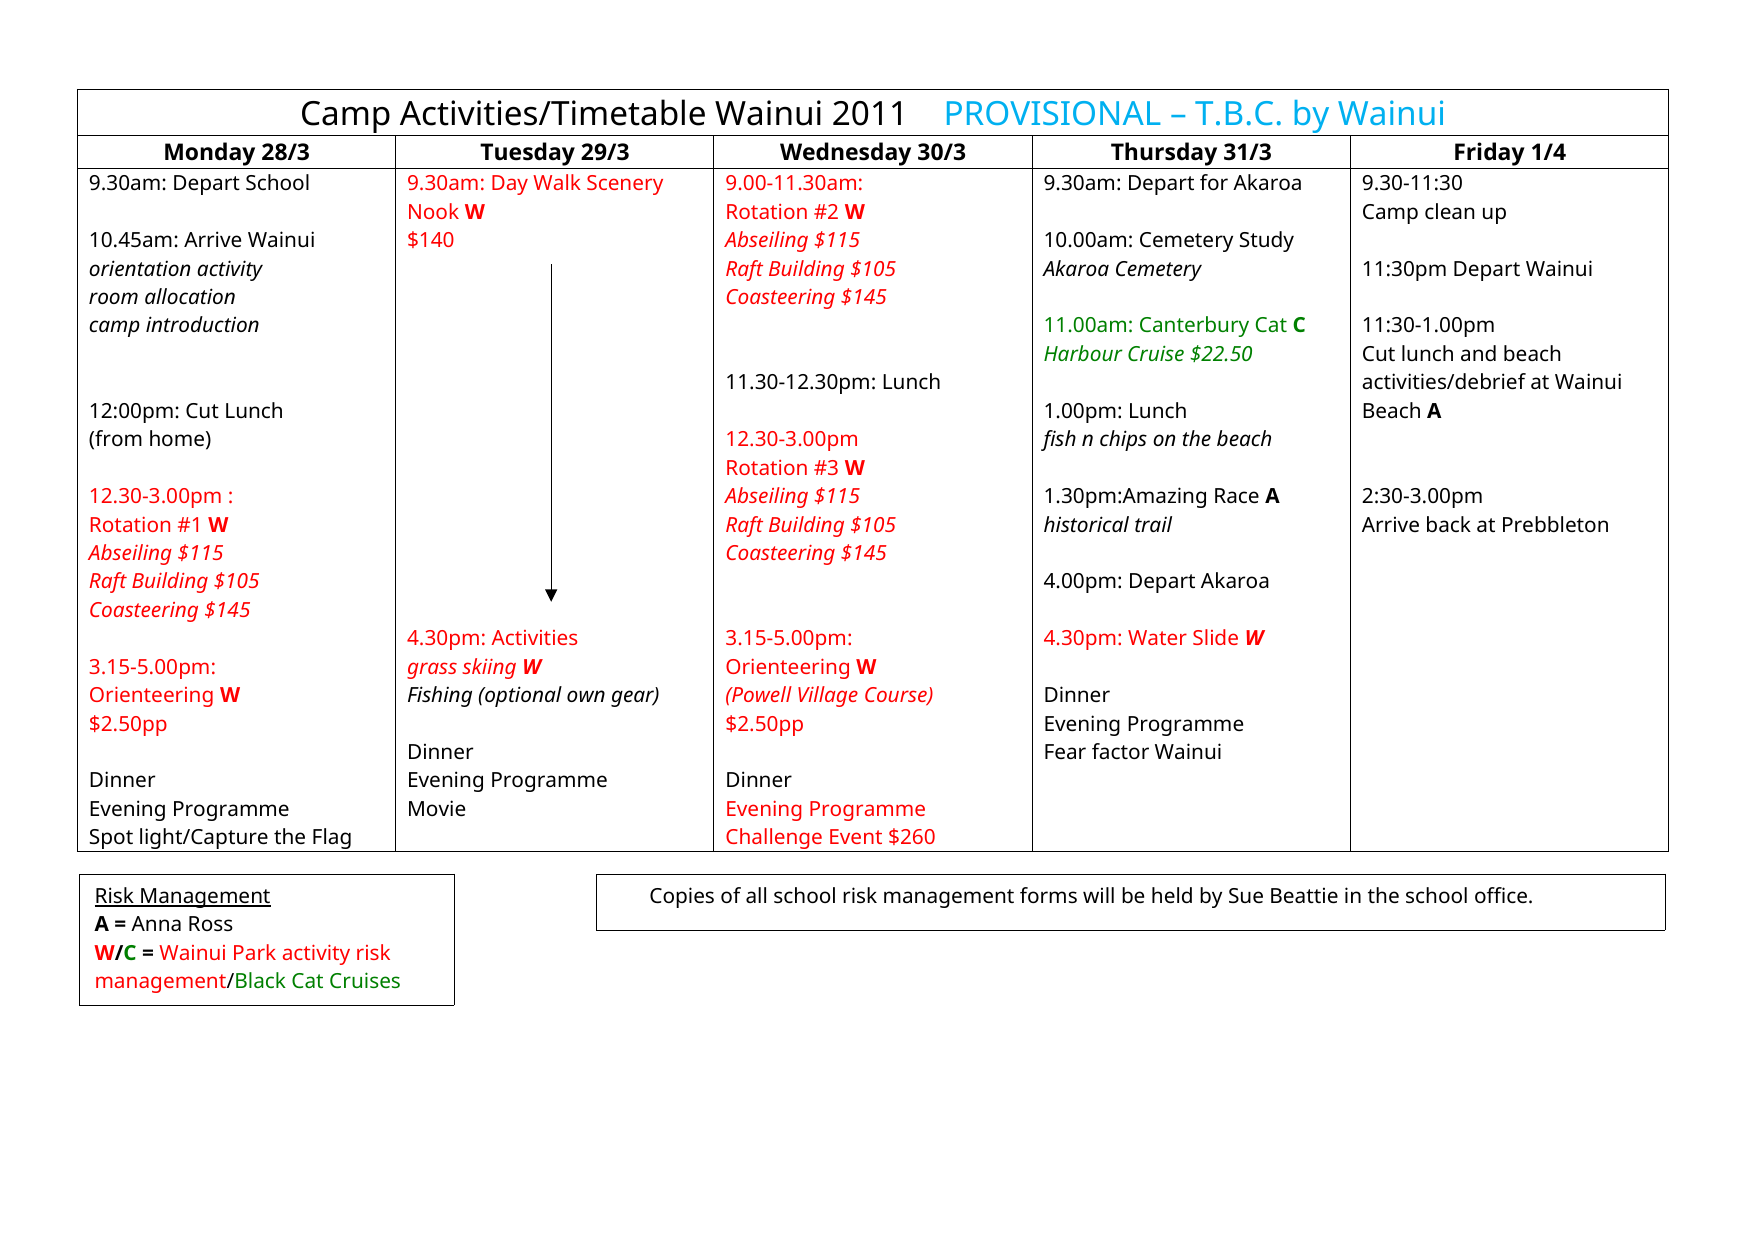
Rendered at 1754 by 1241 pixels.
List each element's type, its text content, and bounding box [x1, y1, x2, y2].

table_cell Tuesday 29/3 [396, 136, 713, 167]
table_cell Friday 1/4 [1351, 136, 1668, 167]
table_cell Wednesday 30/3 [714, 136, 1032, 167]
table_header Camp Activities/Timetable Wainui 2011 PROVISIONAL – T.B.C. by Wainui [78, 90, 1668, 135]
table_cell 9.00-11.30am: Rotation #2 W Abseiling $115 Raft Building $105 Coasteering $145 11.30-12.30pm: Lunch 12.30-3.00pm Rotation #3 W Abseiling $115 Raft Building $105 Coasteering $145 3.15-5.00pm: Orienteering W (Powell Village Course) $2.50pp Dinner Evening Programme Challenge Event $260 [714, 169, 1032, 851]
table_cell 9.30am: Depart for Akaroa 10.00am: Cemetery Study Akaroa Cemetery 11.00am: Canterbury Cat C Harbour Cruise $22.50 1.00pm: Lunch fish n chips on the beach 1.30pm:Amazing Race A historical trail 4.00pm: Depart Akaroa 4.30pm: Water Slide W Dinner Evening Programme Fear factor Wainui [1033, 169, 1350, 851]
table_cell Thursday 31/3 [1033, 136, 1350, 167]
table_cell 9.30am: Depart School 10.45am: Arrive Wainui orientation activity room allocation camp introduction 12:00pm: Cut Lunch (from home) 12.30-3.00pm : Rotation #1 W Abseiling $115 Raft Building $105 Coasteering $145 3.15-5.00pm: Orienteering W $2.50pp Dinner Evening Programme Spot light/Capture the Flag [78, 169, 395, 851]
table_cell 9.30-11:30 Camp clean up 11:30pm Depart Wainui 11:30-1.00pm Cut lunch and beach activities/debrief at Wainui Beach A 2:30-3.00pm Arrive back at Prebbleton [1351, 169, 1668, 851]
table_cell 9.30am: Day Walk Scenery Nook W $140 4.30pm: Activities grass skiing W Fishing (optional own gear) Dinner Evening Programme Movie [396, 169, 713, 851]
table_cell Monday 28/3 [78, 136, 395, 167]
